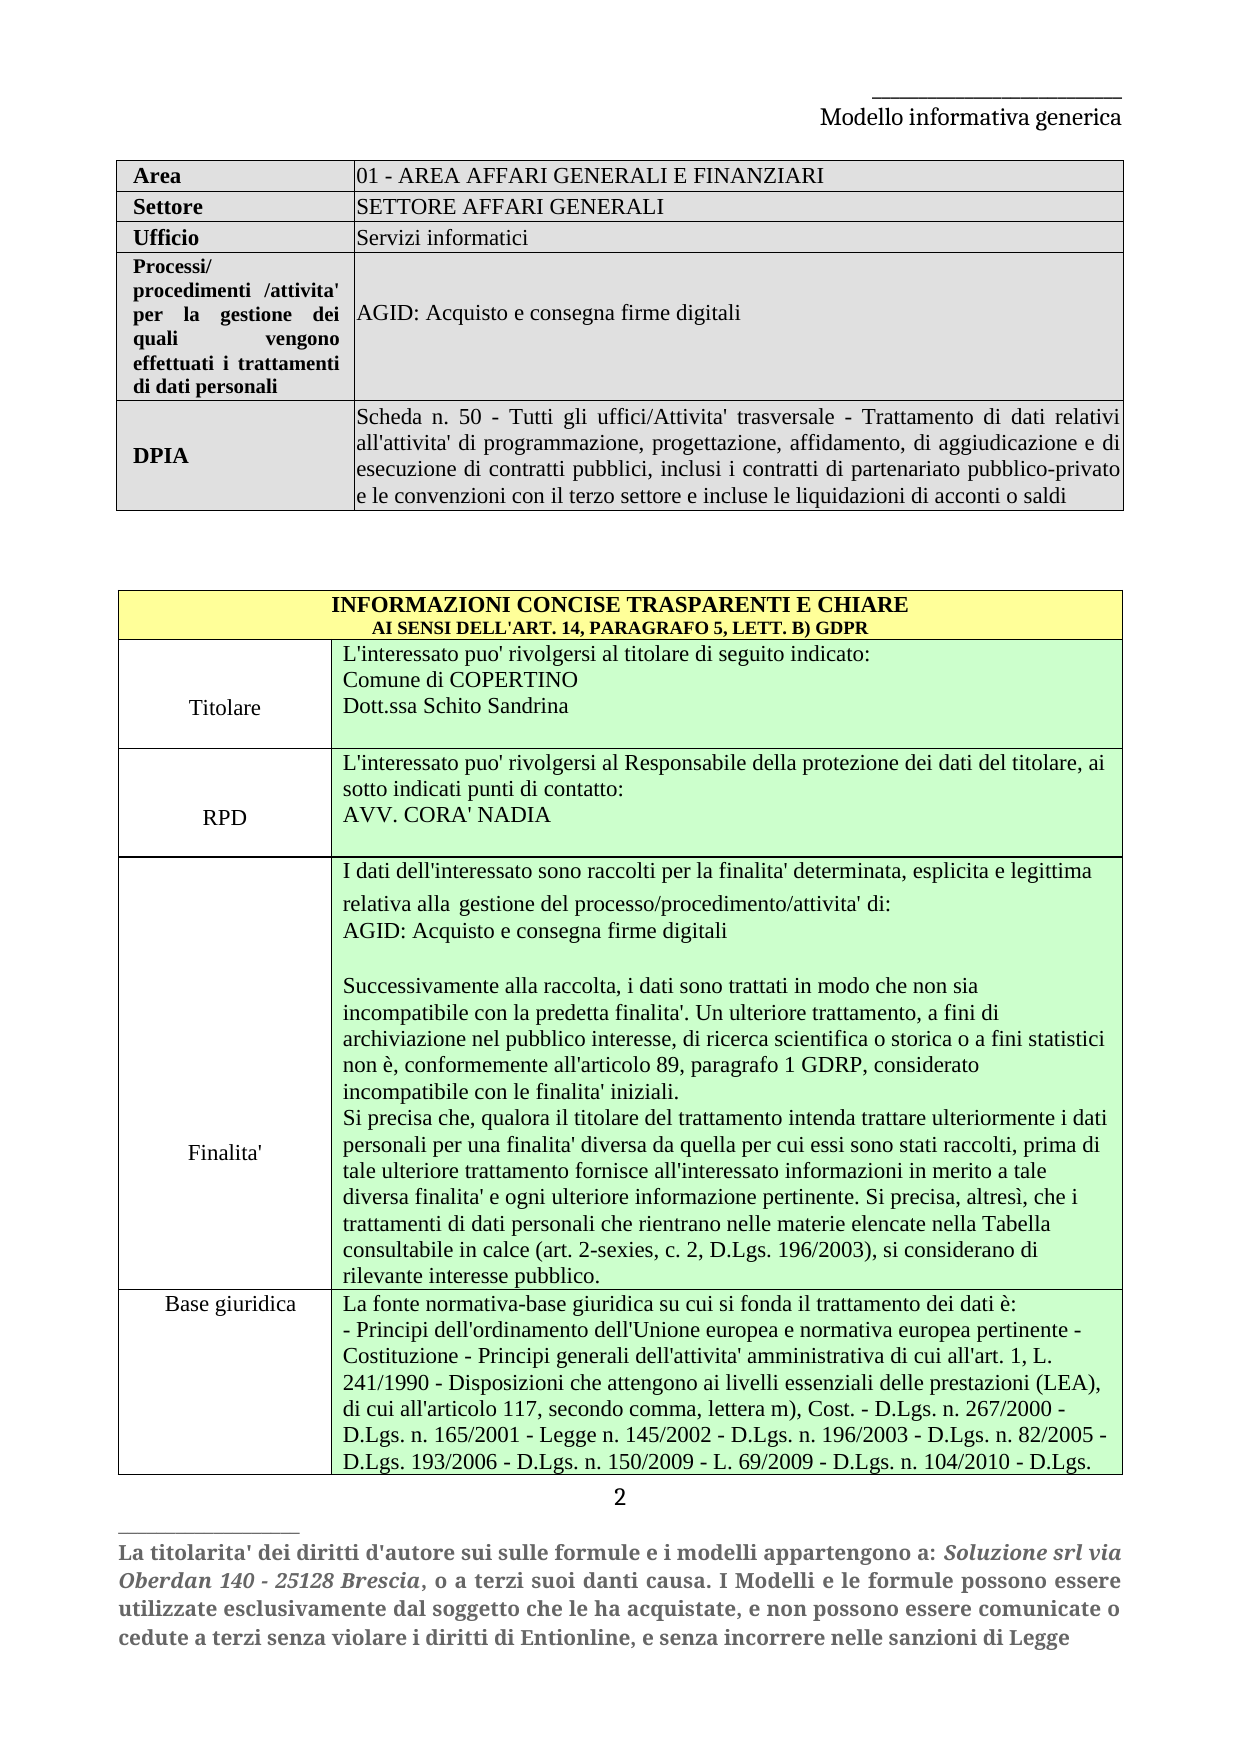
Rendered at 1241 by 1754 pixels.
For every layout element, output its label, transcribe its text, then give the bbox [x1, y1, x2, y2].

table_header 01 - AREA AFFARI GENERALI E FINANZIARI [355, 161, 1123, 191]
table_cell RPD [119, 749, 331, 856]
table_cell Scheda n. 50 - Tutti gli uffici/Attivita' trasversale - Trattamento di dati relativi all'attivita' di programmazione, progettazione, affidamento, di aggiudicazione e di esecuzione di contratti pubblici, inclusi i contratti di partenariato pubblico-privato e le convenzioni con il terzo settore e incluse le liquidazioni di acconti o saldi [355, 401, 1123, 510]
table_cell Settore [117, 192, 354, 221]
table_cell L'interessato puo' rivolgersi al titolare di seguito indicato: Comune di COPERTINO Dott.ssa Schito Sandrina [332, 640, 1122, 748]
table_header INFORMAZIONI CONCISE TRASPARENTI E CHIARE AI SENSI DELL'ART. 14, PARAGRAFO 5, LETT. B) GDPR [119, 591, 1122, 639]
table_cell Processi/procedimenti /attivita' per la gestione dei quali vengono effettuati i trattamenti di dati personali [117, 253, 354, 400]
table_cell Servizi informatici [355, 222, 1123, 252]
table_cell DPIA [117, 401, 354, 510]
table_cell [332, 1290, 1122, 1474]
table_header Area [117, 161, 354, 191]
table_cell L'interessato puo' rivolgersi al Responsabile della protezione dei dati del titolare, ai sotto indicati punti di contatto: AVV. CORA' NADIA [332, 749, 1122, 856]
table_cell Ufficio [117, 222, 354, 252]
table_cell I dati dell'interessato sono raccolti per la finalita' determinata, esplicita e legittima relativa alla gestione del processo/procedimento/attivita' di: AGID: Acquisto e consegna firme digitali Successivamente alla raccolta, i dati sono trattati in modo che non sia incompatibile con la predetta finalita'. Un ulteriore trattamento, a fini di archiviazione nel pubblico interesse, di ricerca scientifica o storica o a fini statistici non è, conformemente all'articolo 89, paragrafo 1 GDRP, considerato incompatibile con le finalita' iniziali. Si precisa che, qualora il titolare del trattamento intenda trattare ulteriormente i dati personali per una finalita' diversa da quella per cui essi sono stati raccolti, prima di tale ulteriore trattamento fornisce all'interessato informazioni in merito a tale diversa finalita' e ogni ulteriore informazione pertinente. Si precisa, altresì, che i trattamenti di dati personali che rientrano nelle materie elencate nella Tabella consultabile in calce (art. 2-sexies, c. 2, D.Lgs. 196/2003), si considerano di rilevante interesse pubblico. [332, 858, 1122, 1289]
table_cell Finalita' [119, 858, 331, 1289]
table_cell Base giuridica [119, 1290, 331, 1474]
table_cell SETTORE AFFARI GENERALI [355, 192, 1123, 221]
table_cell Titolare [119, 640, 331, 748]
table_cell AGID: Acquisto e consegna firme digitali [355, 253, 1123, 400]
